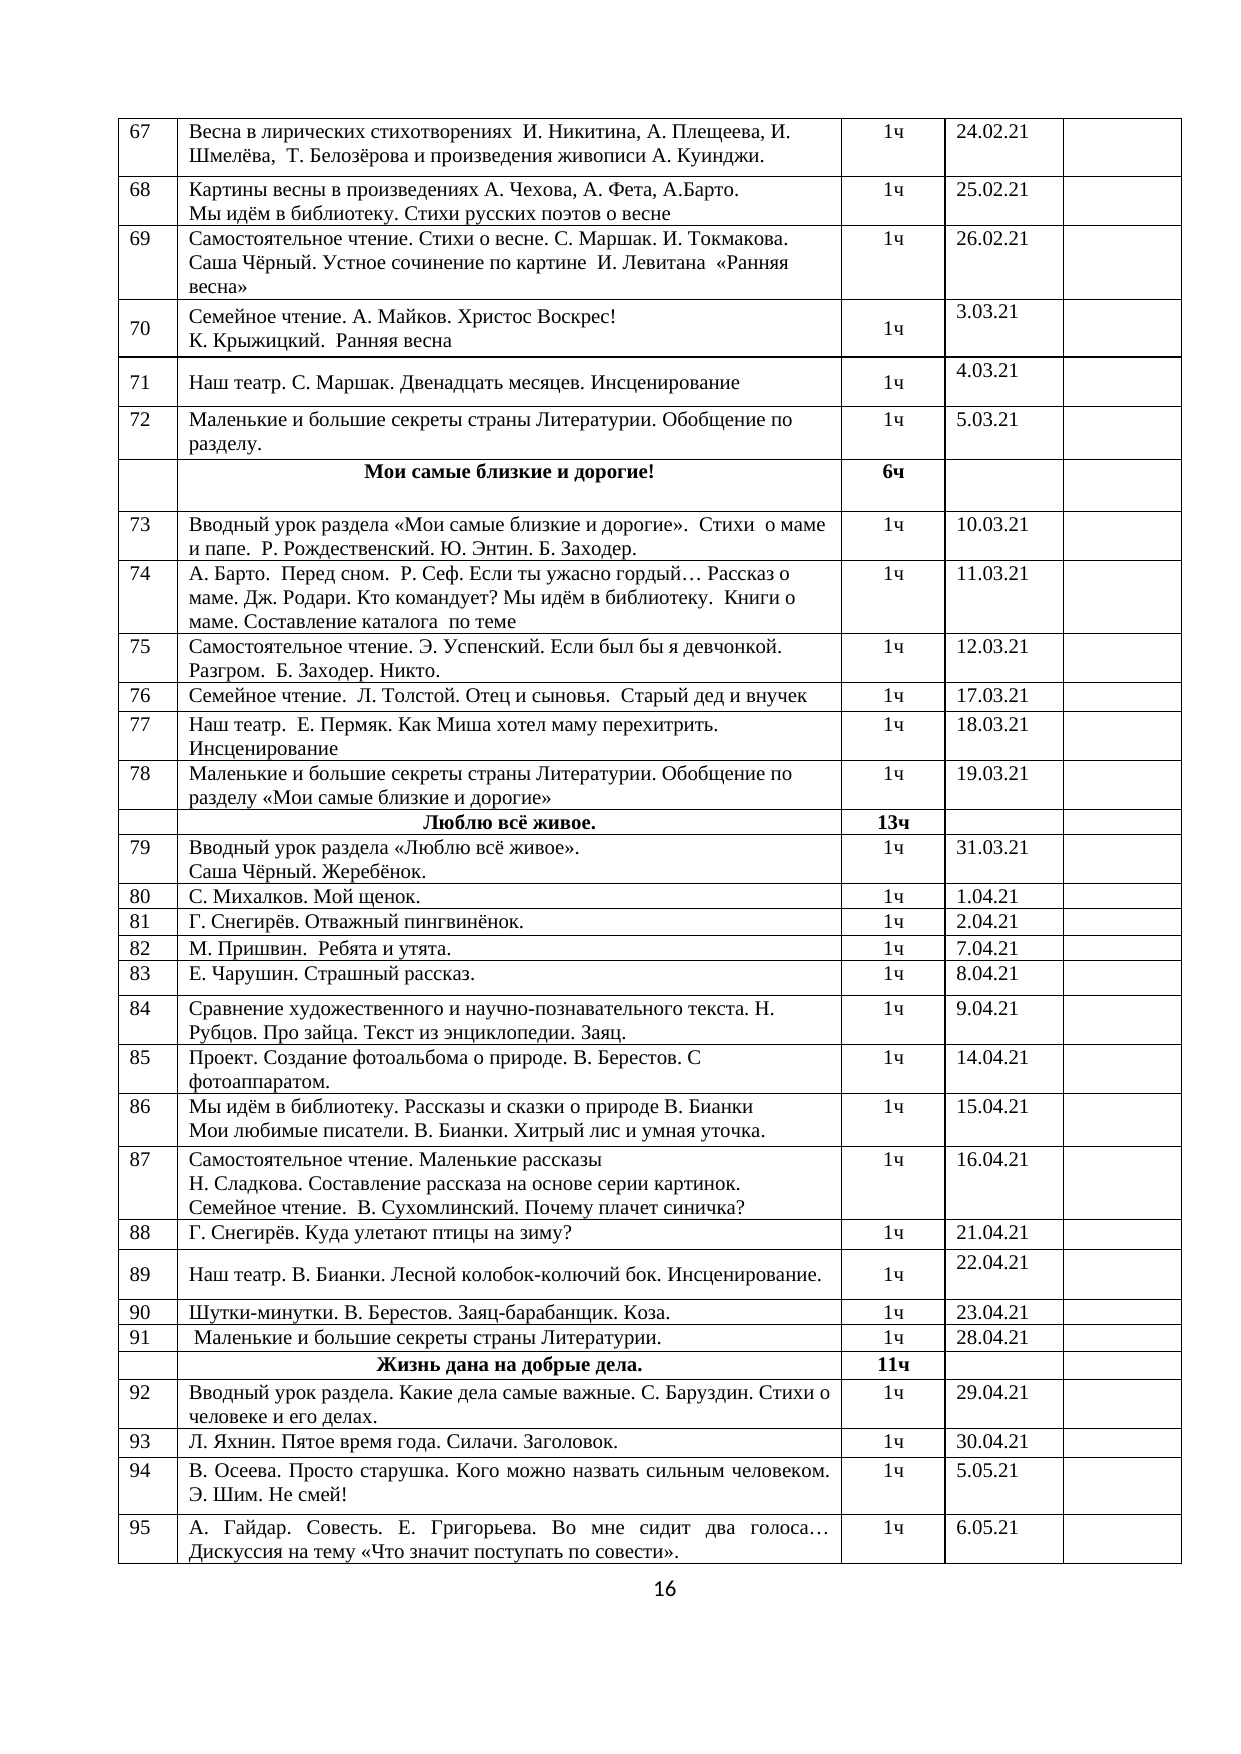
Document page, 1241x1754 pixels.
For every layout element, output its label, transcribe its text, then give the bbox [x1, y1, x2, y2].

table_cell 31.03.21 [946, 835, 1063, 883]
table_cell Наш театр. С. Маршак. Двенадцать месяцев. Инсценирование [178, 358, 841, 406]
table_cell Самостоятельное чтение. Маленькие рассказы Н. Сладкова. Составление рассказа на основе серии картинок. Семейное чтение. В. Сухомлинский. Почему плачет синичка? [178, 1147, 841, 1219]
table_cell 10.03.21 [946, 512, 1063, 560]
table_cell Картины весны в произведениях А. Чехова, А. Фета, А.Барто. Мы идём в библиотеку. Стихи русских поэтов о весне [178, 177, 841, 225]
table_cell 1ч [842, 835, 944, 883]
table_cell [1064, 884, 1181, 908]
table_cell [1064, 936, 1181, 960]
table_cell [1064, 683, 1181, 711]
table_cell 95 [119, 1515, 177, 1563]
table_cell 3.03.21 [946, 300, 1063, 356]
table_cell Наш театр. Е. Пермяк. Как Миша хотел маму перехитрить. Инсценирование [178, 712, 841, 760]
table_cell 6ч [842, 460, 944, 511]
table_cell [1064, 1352, 1181, 1378]
table_cell 70 [119, 300, 177, 356]
table_cell [946, 1352, 1063, 1378]
table_cell 30.04.21 [946, 1429, 1063, 1457]
table_cell [1064, 1250, 1181, 1299]
table_cell [1064, 1429, 1181, 1457]
table_cell 7.04.21 [946, 936, 1063, 960]
table_cell Весна в лирических стихотворениях И. Никитина, А. Плещеева, И. Шмелёва, Т. Белозёрова и произведения живописи А. Куинджи. [178, 119, 841, 176]
table_cell 1ч [842, 226, 944, 298]
table_cell [1064, 1325, 1181, 1351]
table_cell [946, 810, 1063, 834]
table_cell [1064, 300, 1181, 356]
table_cell [1064, 1147, 1181, 1219]
table_cell 11ч [842, 1352, 944, 1378]
table_cell 1.04.21 [946, 884, 1063, 908]
table_cell Мы идём в библиотеку. Рассказы и сказки о природе В. Бианки Мои любимые писатели. В. Бианки. Хитрый лис и умная уточка. [178, 1094, 841, 1146]
table_cell Мои самые близкие и дорогие! [178, 460, 841, 511]
table_cell 15.04.21 [946, 1094, 1063, 1146]
table_cell 1ч [842, 761, 944, 809]
table_cell Вводный урок раздела «Мои самые близкие и дорогие». Стихи о маме и папе. Р. Рождественский. Ю. Энтин. Б. Заходер. [178, 512, 841, 560]
table_cell Маленькие и большие секреты страны Литературии. Обобщение по разделу. [178, 407, 841, 458]
table_cell 1ч [842, 119, 944, 176]
table_cell 23.04.21 [946, 1300, 1063, 1324]
table_cell [119, 810, 177, 834]
table_cell 1ч [842, 1147, 944, 1219]
table_cell 1ч [842, 909, 944, 935]
table_cell 84 [119, 996, 177, 1044]
table_cell Проект. Создание фотоальбома о природе. В. Берестов. С фотоаппаратом. [178, 1045, 841, 1093]
table_cell 1ч [842, 177, 944, 225]
table_cell Люблю всё живое. [178, 810, 841, 834]
table_cell 1ч [842, 1325, 944, 1351]
table_cell [1064, 561, 1181, 633]
table_cell [1064, 835, 1181, 883]
table_cell [1064, 1220, 1181, 1249]
table_cell 1ч [842, 1458, 944, 1514]
table_cell 73 [119, 512, 177, 560]
table_cell 24.02.21 [946, 119, 1063, 176]
table_cell 67 [119, 119, 177, 176]
table_cell Вводный урок раздела. Какие дела самые важные. С. Баруздин. Стихи о человеке и его делах. [178, 1380, 841, 1428]
table_cell 18.03.21 [946, 712, 1063, 760]
table_cell 68 [119, 177, 177, 225]
table_cell 90 [119, 1300, 177, 1324]
table_cell 6.05.21 [946, 1515, 1063, 1563]
table_cell 86 [119, 1094, 177, 1146]
table_cell [1064, 712, 1181, 760]
table_cell [1064, 961, 1181, 994]
table_cell 25.02.21 [946, 177, 1063, 225]
table_cell [1064, 1515, 1181, 1563]
table_cell 87 [119, 1147, 177, 1219]
table_cell В. Осеева. Просто старушка. Кого можно назвать сильным человеком. Э. Шим. Не смей! [178, 1458, 841, 1514]
table_cell 81 [119, 909, 177, 935]
table_cell Семейное чтение. А. Майков. Христос Воскрес! К. Крыжицкий. Ранняя весна [178, 300, 841, 356]
table_cell 1ч [842, 358, 944, 406]
table_cell 1ч [842, 407, 944, 458]
table_cell 92 [119, 1380, 177, 1428]
table_cell Сравнение художественного и научно-познавательного текста. Н. Рубцов. Про зайца. Текст из энциклопедии. Заяц. [178, 996, 841, 1044]
table_cell Самостоятельное чтение. Э. Успенский. Если был бы я девчонкой. Разгром. Б. Заходер. Никто. [178, 634, 841, 682]
table_cell 1ч [842, 1045, 944, 1093]
table_cell 2.04.21 [946, 909, 1063, 935]
table_cell 82 [119, 936, 177, 960]
table_cell 80 [119, 884, 177, 908]
table_cell 78 [119, 761, 177, 809]
table_cell 29.04.21 [946, 1380, 1063, 1428]
table_cell 85 [119, 1045, 177, 1093]
table_cell [1064, 1045, 1181, 1093]
table_cell 1ч [842, 1094, 944, 1146]
table_cell [946, 460, 1063, 511]
table_cell 69 [119, 226, 177, 298]
table_cell Маленькие и большие секреты страны Литературии. Обобщение по разделу «Мои самые близкие и дорогие» [178, 761, 841, 809]
table_cell Шутки-минутки. В. Берестов. Заяц-барабанщик. Коза. [178, 1300, 841, 1324]
table_cell [1064, 512, 1181, 560]
table_cell [1064, 634, 1181, 682]
table_cell [1064, 996, 1181, 1044]
table_cell 1ч [842, 1429, 944, 1457]
table_cell Наш театр. В. Бианки. Лесной колобок-колючий бок. Инсценирование. [178, 1250, 841, 1299]
table_cell 79 [119, 835, 177, 883]
table_cell [1064, 1300, 1181, 1324]
table_cell 74 [119, 561, 177, 633]
table_cell 76 [119, 683, 177, 711]
table_cell 91 [119, 1325, 177, 1351]
table_cell 11.03.21 [946, 561, 1063, 633]
table_cell [1064, 358, 1181, 406]
table_cell 1ч [842, 996, 944, 1044]
table_cell А. Барто. Перед сном. Р. Сеф. Если ты ужасно гордый… Рассказ о маме. Дж. Родари. Кто командует? Мы идём в библиотеку. Книги о маме. Составление каталога по теме [178, 561, 841, 633]
table_cell С. Михалков. Мой щенок. [178, 884, 841, 908]
table_cell М. Пришвин. Ребята и утята. [178, 936, 841, 960]
table_cell Жизнь дана на добрые дела. [178, 1352, 841, 1378]
table_cell 17.03.21 [946, 683, 1063, 711]
table_cell Г. Снегирёв. Отважный пингвинёнок. [178, 909, 841, 935]
table_cell 75 [119, 634, 177, 682]
table_cell 1ч [842, 712, 944, 760]
table_cell 19.03.21 [946, 761, 1063, 809]
table_cell Г. Снегирёв. Куда улетают птицы на зиму? [178, 1220, 841, 1249]
table_cell 1ч [842, 683, 944, 711]
table_cell 1ч [842, 1380, 944, 1428]
table_cell 72 [119, 407, 177, 458]
table_cell [1064, 1458, 1181, 1514]
table_cell 1ч [842, 961, 944, 994]
table_cell [1064, 226, 1181, 298]
table_cell [119, 1352, 177, 1378]
table_cell 1ч [842, 936, 944, 960]
table_cell [1064, 909, 1181, 935]
table_cell 5.03.21 [946, 407, 1063, 458]
table_cell 1ч [842, 561, 944, 633]
table_cell Е. Чарушин. Страшный рассказ. [178, 961, 841, 994]
table_cell 4.03.21 [946, 358, 1063, 406]
table_cell 9.04.21 [946, 996, 1063, 1044]
table_cell 71 [119, 358, 177, 406]
table_cell Маленькие и большие секреты страны Литературии. [178, 1325, 841, 1351]
table_cell Вводный урок раздела «Люблю всё живое». Саша Чёрный. Жеребёнок. [178, 835, 841, 883]
table_cell 1ч [842, 300, 944, 356]
table_cell [119, 460, 177, 511]
table_cell [1064, 810, 1181, 834]
table_cell 26.02.21 [946, 226, 1063, 298]
table_cell 1ч [842, 1220, 944, 1249]
table_cell 13ч [842, 810, 944, 834]
table_cell 93 [119, 1429, 177, 1457]
table_cell 8.04.21 [946, 961, 1063, 994]
table_cell Л. Яхнин. Пятое время года. Силачи. Заголовок. [178, 1429, 841, 1457]
table_cell 16.04.21 [946, 1147, 1063, 1219]
table_cell 1ч [842, 1250, 944, 1299]
table_cell 83 [119, 961, 177, 994]
table_cell 14.04.21 [946, 1045, 1063, 1093]
table_cell [1064, 119, 1181, 176]
table_cell 5.05.21 [946, 1458, 1063, 1514]
table_cell 1ч [842, 1515, 944, 1563]
table_cell [1064, 407, 1181, 458]
table_cell 22.04.21 [946, 1250, 1063, 1299]
table_cell 12.03.21 [946, 634, 1063, 682]
table_cell [1064, 761, 1181, 809]
table_cell Семейное чтение. Л. Толстой. Отец и сыновья. Старый дед и внучек [178, 683, 841, 711]
table_cell 1ч [842, 1300, 944, 1324]
table_cell 1ч [842, 634, 944, 682]
table_cell 28.04.21 [946, 1325, 1063, 1351]
table_cell 89 [119, 1250, 177, 1299]
table_cell [1064, 460, 1181, 511]
table_cell 88 [119, 1220, 177, 1249]
table_cell 94 [119, 1458, 177, 1514]
table_cell А. Гайдар. Совесть. Е. Григорьева. Во мне сидит два голоса… Дискуссия на тему «Что значит поступать по совести». [178, 1515, 841, 1563]
table_cell 1ч [842, 884, 944, 908]
table_cell Самостоятельное чтение. Стихи о весне. С. Маршак. И. Токмакова. Саша Чёрный. Устное сочинение по картине И. Левитана «Ранняя весна» [178, 226, 841, 298]
table_cell 1ч [842, 512, 944, 560]
table_cell [1064, 1094, 1181, 1146]
table_cell [1064, 177, 1181, 225]
table_cell 77 [119, 712, 177, 760]
table_cell [1064, 1380, 1181, 1428]
table_cell 21.04.21 [946, 1220, 1063, 1249]
